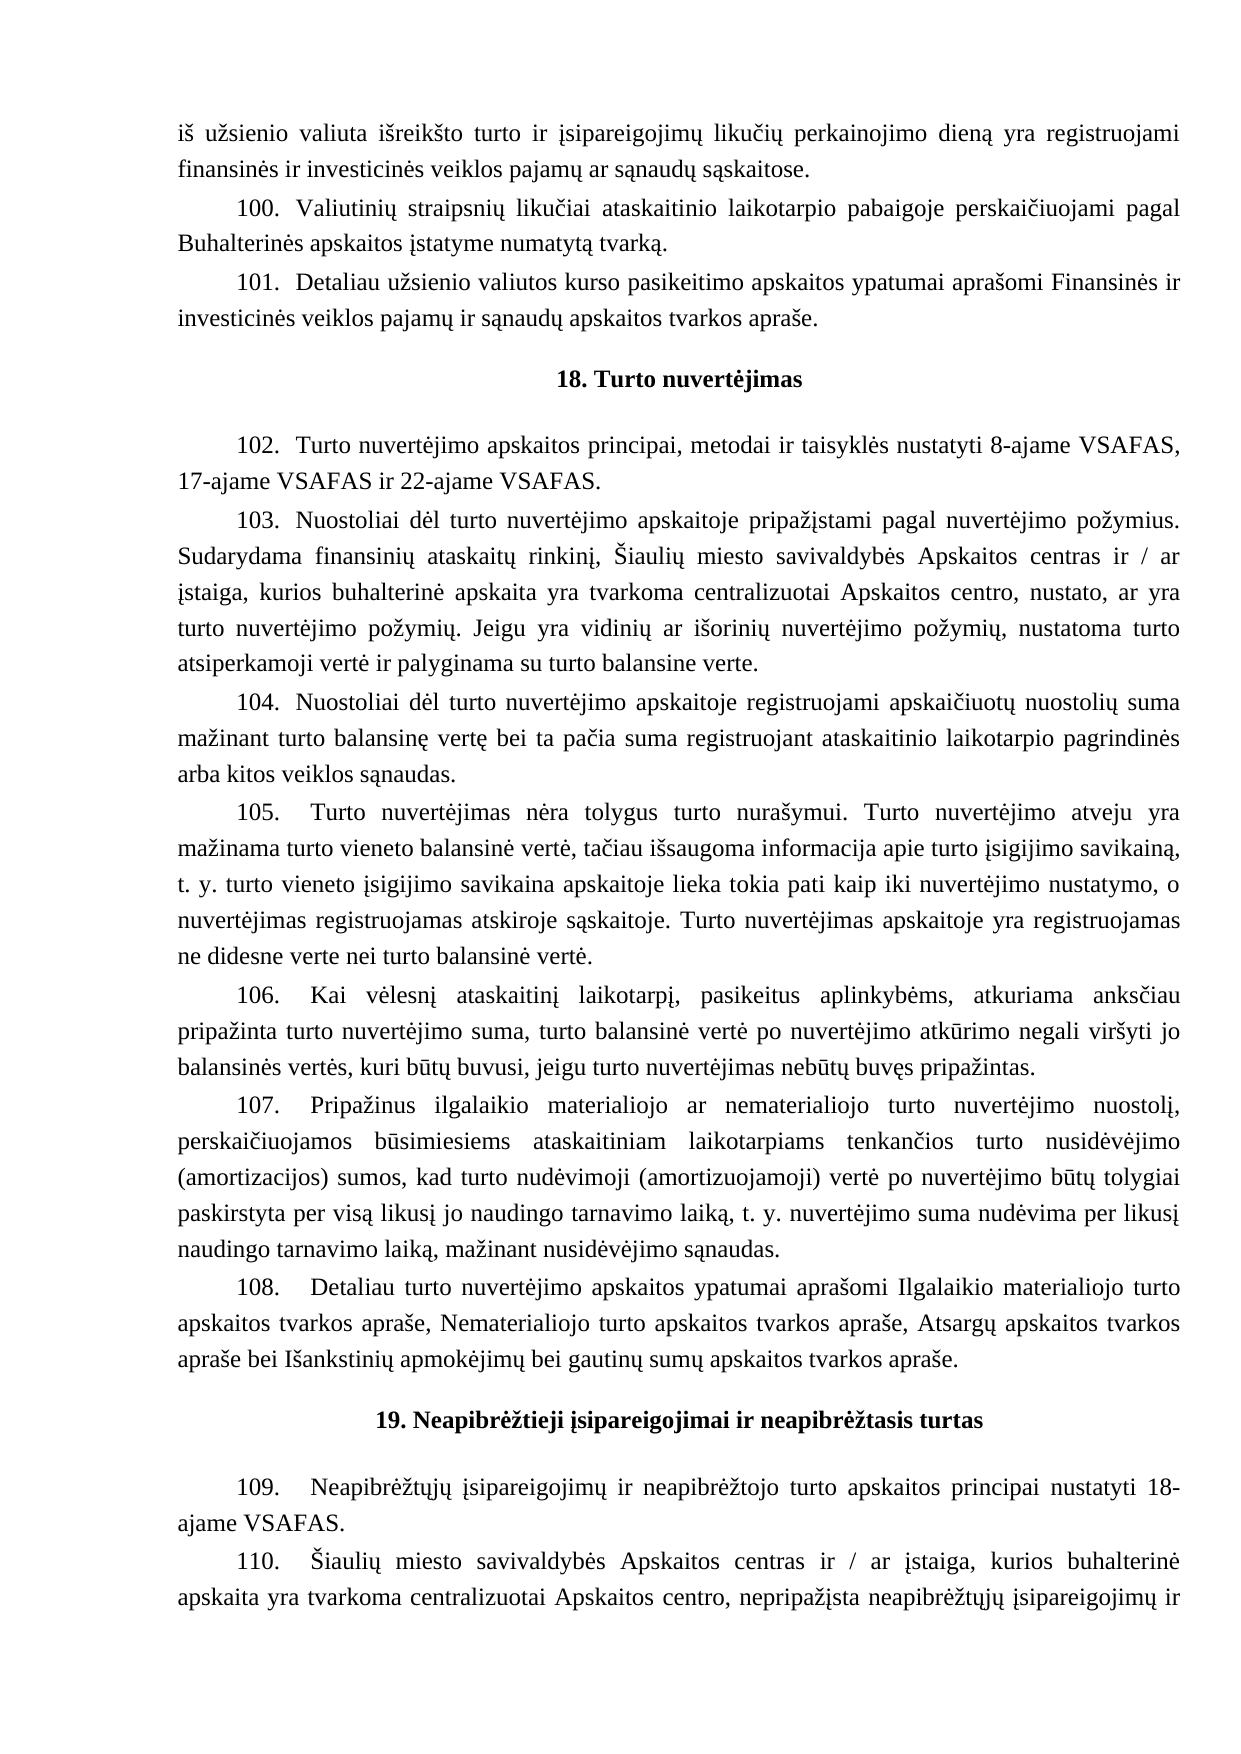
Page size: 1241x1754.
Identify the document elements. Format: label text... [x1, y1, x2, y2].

list Valiutinių straipsnių likučiai ataskaitinio laikotarpio pabaigoje perskaičiuojami pagal Buhalterinės apskaitos įstatyme numatytą tvarką. [177, 193, 1181, 257]
list Neapibrėžtųjų įsipareigojimų ir neapibrėžtojo turto apskaitos principai nustatyti 18-ajame VSAFAS. [177, 1472, 1181, 1536]
list Turto nuvertėjimo apskaitos principai, metodai ir taisyklės nustatyti 8-ajame VSAFAS, 17-ajame VSAFAS ir 22-ajame VSAFAS. [177, 430, 1181, 495]
list Detaliau turto nuvertėjimo apskaitos ypatumai aprašomi Ilgalaikio materialiojo turto apskaitos tvarkos apraše, Nematerialiojo turto apskaitos tvarkos apraše, Atsargų apskaitos tvarkos apraše bei Išankstinių apmokėjimų bei gautinų sumų apskaitos tvarkos apraše. [177, 1272, 1181, 1373]
list Kai vėlesnį ataskaitinį laikotarpį, pasikeitus aplinkybėms, atkuriama anksčiau pripažinta turto nuvertėjimo suma, turto balansinė vertė po nuvertėjimo atkūrimo negali viršyti jo balansinės vertės, kuri būtų buvusi, jeigu turto nuvertėjimas nebūtų buvęs pripažintas. [177, 980, 1181, 1080]
subtitle Neapibrėžtieji įsipareigojimai ir neapibrėžtasis turtas [177, 1405, 1181, 1434]
list Nuostoliai dėl turto nuvertėjimo apskaitoje registruojami apskaičiuotų nuostolių suma mažinant turto balansinę vertę bei ta pačia suma registruojant ataskaitinio laikotarpio pagrindinės arba kitos veiklos sąnaudas. [177, 687, 1181, 788]
list Pripažinus ilgalaikio materialiojo ar nematerialiojo turto nuvertėjimo nuostolį, perskaičiuojamos būsimiesiems ataskaitiniam laikotarpiams tenkančios turto nusidėvėjimo (amortizacijos) sumos, kad turto nudėvimoji (amortizuojamoji) vertė po nuvertėjimo būtų tolygiai paskirstyta per visą likusį jo naudingo tarnavimo laiką, t. y. nuvertėjimo suma nudėvima per likusį naudingo tarnavimo laiką, mažinant nusidėvėjimo sąnaudas. [177, 1090, 1181, 1263]
list Detaliau užsienio valiutos kurso pasikeitimo apskaitos ypatumai aprašomi Finansinės ir investicinės veiklos pajamų ir sąnaudų apskaitos tvarkos apraše. [177, 267, 1181, 332]
list Turto nuvertėjimas nėra tolygus turto nurašymui. Turto nuvertėjimo atveju yra mažinama turto vieneto balansinė vertė, tačiau išsaugoma informacija apie turto įsigijimo savikainą, t. y. turto vieneto įsigijimo savikaina apskaitoje lieka tokia pati kaip iki nuvertėjimo nustatymo, o nuvertėjimas registruojamas atskiroje sąskaitoje. Turto nuvertėjimas apskaitoje yra registruojamas ne didesne verte nei turto balansinė vertė. [177, 797, 1181, 970]
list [177, 1546, 1181, 1611]
list Nuostoliai dėl turto nuvertėjimo apskaitoje pripažįstami pagal nuvertėjimo požymius. Sudarydama finansinių ataskaitų rinkinį, Šiaulių miesto savivaldybės Apskaitos centras ir / ar įstaiga, kurios buhalterinė apskaita yra tvarkoma centralizuotai Apskaitos centro, nustato, ar yra turto nuvertėjimo požymių. Jeigu yra vidinių ar išorinių nuvertėjimo požymių, nustatoma turto atsiperkamoji vertė ir palyginama su turto balansine verte. [177, 505, 1181, 677]
subtitle Turto nuvertėjimas [177, 364, 1181, 393]
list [177, 118, 1181, 183]
